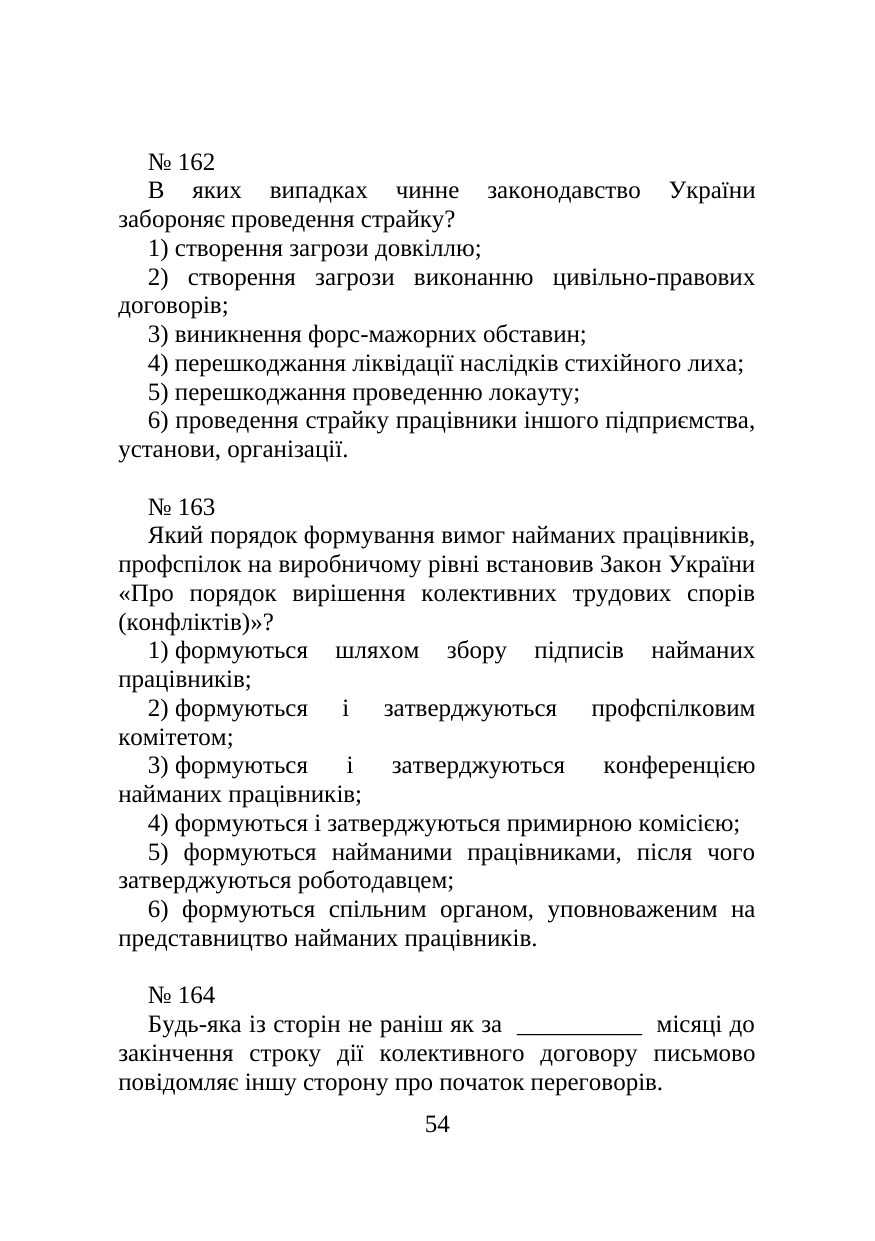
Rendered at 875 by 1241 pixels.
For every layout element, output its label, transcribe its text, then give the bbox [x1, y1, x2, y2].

text № 164 [118, 981, 756, 1009]
text 5) формуються найманими працівниками, після чого затверджуються роботодавцем; [118, 837, 756, 894]
text 2) створення загрози виконанню цивільно-правових договорів; [118, 262, 756, 319]
text 3) формуються і затверджуються конференцією найманих працівників; [118, 751, 756, 808]
text Який порядок формування вимог найманих працівників, профспілок на виробничому рівні встановив Закон України «Про порядок вирішення колективних трудових спорів (конфліктів)»? [118, 521, 756, 636]
text 5) перешкоджання проведенню локауту; [118, 377, 756, 406]
text 2) формуються і затверджуються профспілковим комітетом; [118, 693, 756, 751]
text 1) створення загрози довкіллю; [118, 233, 756, 262]
text 4) перешкоджання ліквідації наслідків стихійного лиха; [118, 348, 756, 377]
text № 162 [118, 147, 756, 176]
text № 163 [118, 492, 756, 521]
text 1) формуються шляхом збору підписів найманих працівників; [118, 636, 756, 693]
text 4) формуються і затверджуються примирною комісією; [118, 808, 756, 837]
text Будь-яка із сторін не раніш як за __________ місяці до закінчення строку дії колективного договору письмово повідомляє іншу сторону про початок переговорів. [118, 1009, 756, 1096]
text В яких випадках чинне законодавство України забороняє проведення страйку? [118, 176, 756, 233]
text 6) формуються спільним органом, уповноваженим на представництво найманих працівників. [118, 894, 756, 952]
text 6) проведення страйку працівники іншого підприємства, установи, організації. [118, 406, 756, 463]
text 3) виникнення форс-мажорних обставин; [118, 319, 756, 348]
